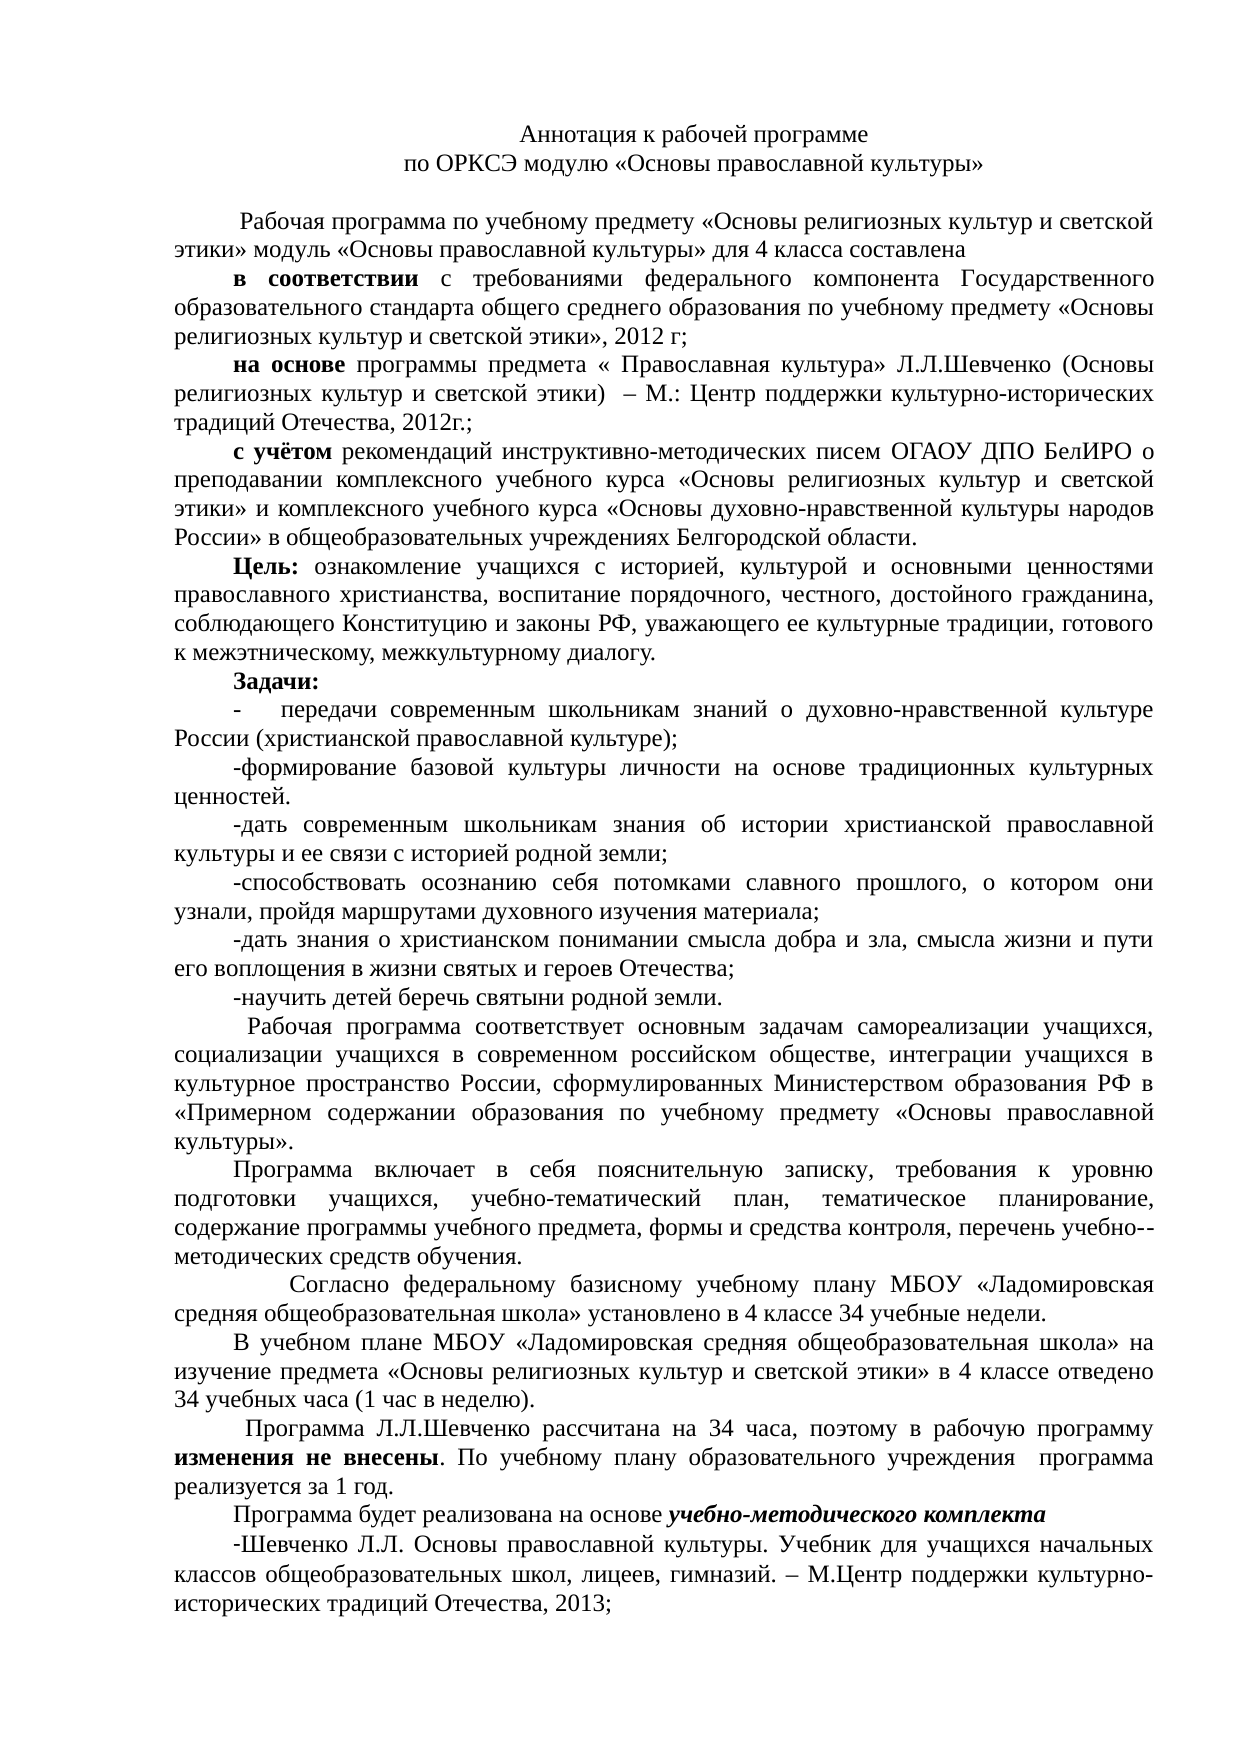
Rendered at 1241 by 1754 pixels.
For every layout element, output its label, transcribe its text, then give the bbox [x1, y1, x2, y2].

list В учебном плане МБОУ «Ладомировская средняя общеобразовательная школа» на изучение предмета «Основы религиозных культур и светской этики» в 4 классе отведено 34 учебных часа (1 час в неделю). [174, 1327, 1154, 1413]
text -Шевченко Л.Л. Основы православной культуры. Учебник для учащихся начальных классов общеобразовательных школ, лицеев, гимназий. – М.Центр поддержки культурно-исторических традиций Отечества, 2013; [174, 1528, 1154, 1616]
text - передачи современным школьникам знаний о духовно-нравственной культуре России (христианской православной культуре); [174, 694, 1154, 752]
text Задачи: [174, 666, 1154, 694]
text на основе программы предмета « Православная культура» Л.Л.Шевченко (Основы религиозных культур и светской этики) – М.: Центр поддержки культурно-исторических традиций Отечества, 2012г.; [174, 349, 1154, 436]
text Цель: ознакомление учащихся с историей, культурой и основными ценностями православного христианства, воспитание порядочного, честного, достойного гражданина, соблюдающего Конституцию и законы РФ, уважающего ее культурные традиции, готового к межэтническому, межкультурному диалогу. [174, 551, 1154, 666]
text по ОРКСЭ модулю «Основы православной культуры» [174, 148, 1154, 177]
text -формирование базовой культуры личности на основе традиционных культурных ценностей. [174, 752, 1154, 809]
text с учётом рекомендаций инструктивно-методических писем ОГАОУ ДПО БелИРО о преподавании комплексного учебного курса «Основы религиозных культур и светской этики» и комплексного учебного курса «Основы духовно-нравственной культуры народов России» в общеобразовательных учреждениях Белгородской области. [174, 436, 1154, 551]
text Рабочая программа соответствует основным задачам самореализации учащихся, социализации учащихся в современном российском обществе, интеграции учащихся в культурное пространство России, сформулированных Министерством образования РФ в «Примерном содержании образования по учебному предмету «Основы православной культуры». [174, 1011, 1154, 1154]
text Программа включает в себя пояснительную записку, требования к уровню подготовки учащихся, учебно-тематический план, тематическое планирование, содержание программы учебного предмета, формы и средства контроля, перечень учебно-методических средств обучения. [174, 1154, 1154, 1269]
text -способствовать осознанию себя потомками славного прошлого, о котором они узнали, пройдя маршрутами духовного изучения материала; [174, 867, 1154, 924]
text Программа будет реализована на основе учебно-методического комплекта [174, 1499, 1154, 1528]
list в соответствии с требованиями федерального компонента Государственного образовательного стандарта общего среднего образования по учебному предмету «Основы религиозных культур и светской этики», 2012 г; [174, 263, 1154, 349]
text -дать современным школьникам знания об истории христианской православной культуры и ее связи с историей родной земли; [174, 809, 1154, 867]
text Программа Л.Л.Шевченко рассчитана на 34 часа, поэтому в рабочую программу изменения не внесены. По учебному плану образовательного учреждения программа реализуется за 1 год. [174, 1413, 1154, 1499]
text -дать знания о христианском понимании смысла добра и зла, смысла жизни и пути его воплощения в жизни святых и героев Отечества; [174, 924, 1154, 982]
text -научить детей беречь святыни родной земли. [174, 982, 1154, 1011]
text Согласно федеральному базисному учебному плану МБОУ «Ладомировская средняя общеобразовательная школа» установлено в 4 классе 34 учебные недели. [174, 1269, 1154, 1327]
text Аннотация к рабочей программе [174, 119, 1154, 148]
text Рабочая программа по учебному предмету «Основы религиозных культур и светской этики» модуль «Основы православной культуры» для 4 класса составлена [174, 206, 1154, 263]
